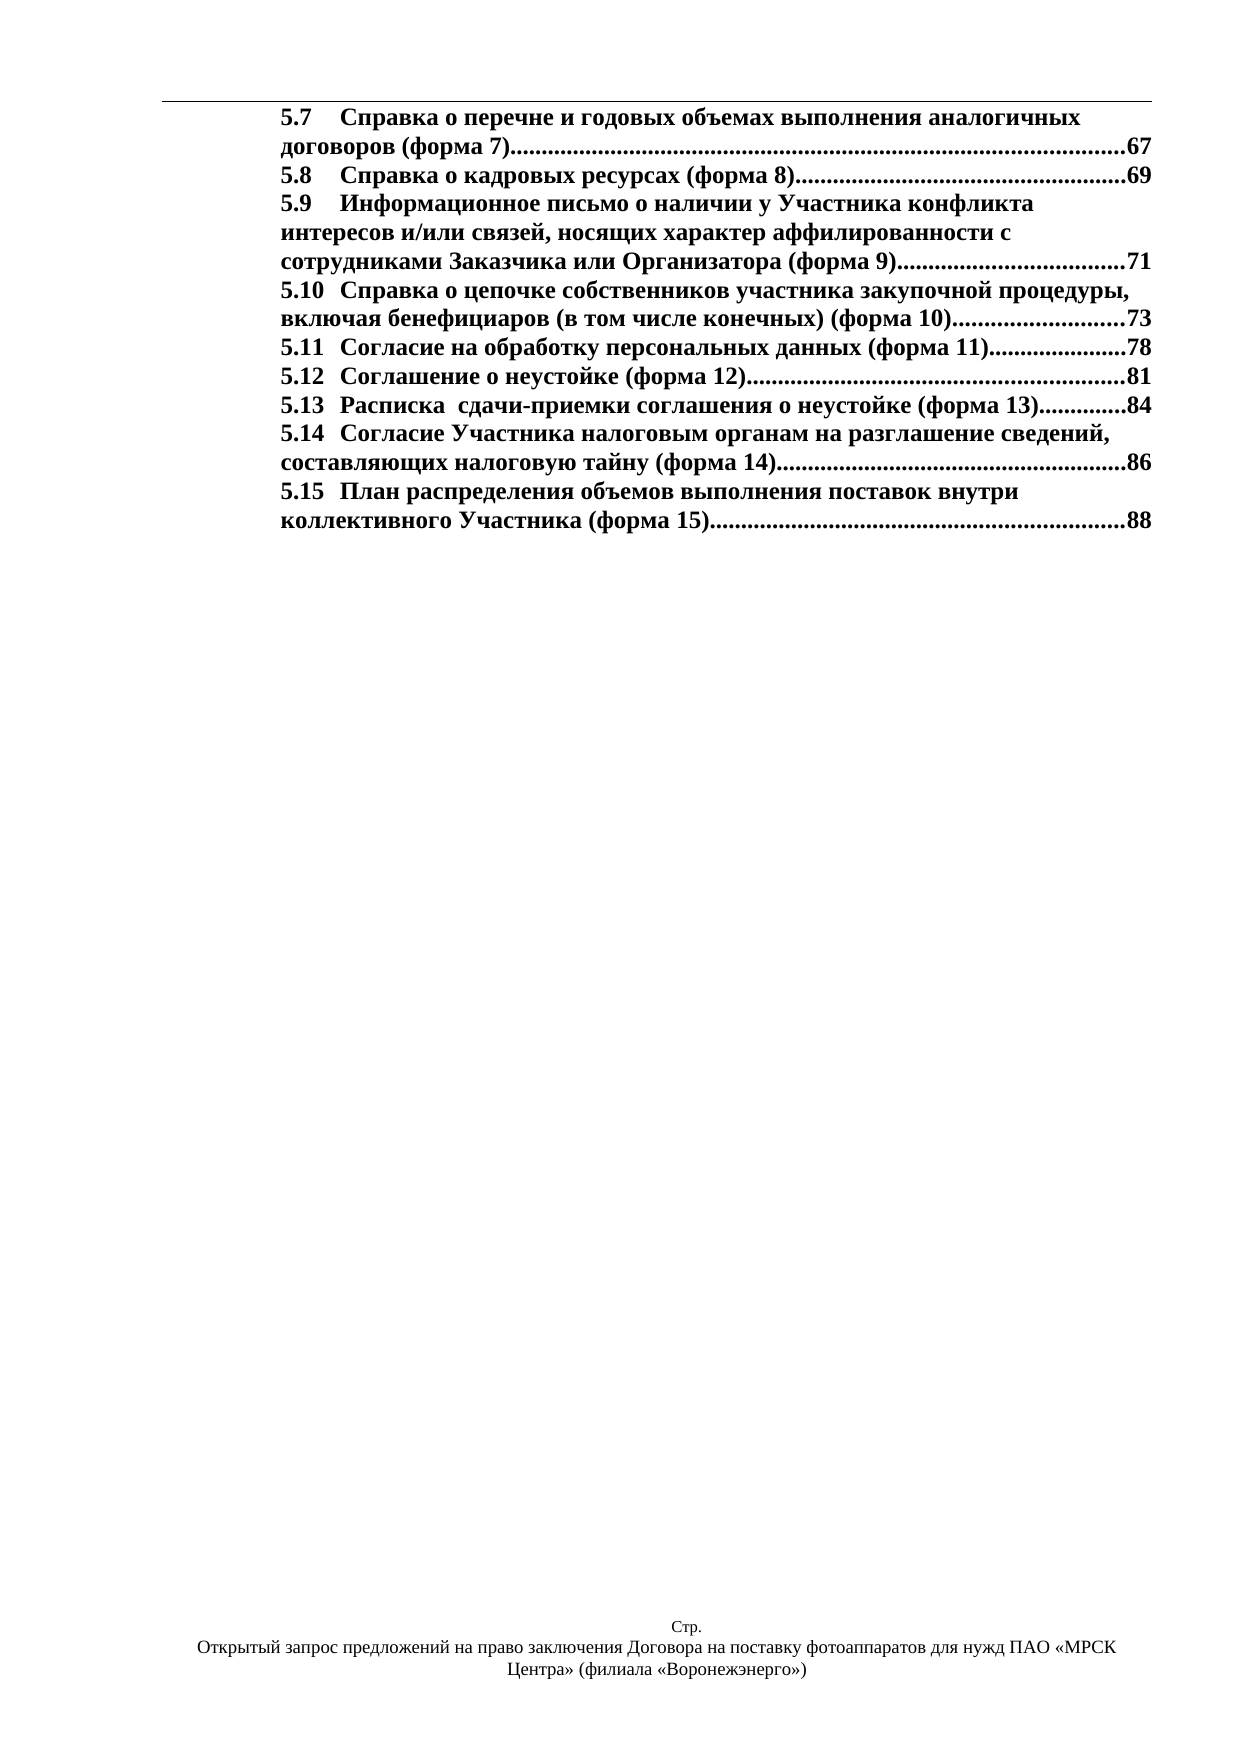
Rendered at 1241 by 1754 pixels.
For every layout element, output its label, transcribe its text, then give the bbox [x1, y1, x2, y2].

text 5.9 Информационное письмо о наличии у Участника конфликта интересов и/или связей, носящих характер аффилированности с сотрудниками Заказчика или Организатора (форма 9) 71 [280, 188, 1133, 275]
text 5.8 Справка о кадровых ресурсах (форма 8) 69 [280, 160, 1133, 188]
text 5.13 Расписка сдачи-приемки соглашения о неустойке (форма 13) 84 [280, 390, 1133, 418]
text 5.14 Согласие Участника налоговым органам на разглашение сведений, составляющих налоговую тайну (форма 14) 86 [280, 418, 1133, 476]
text 5.15 План распределения объемов выполнения поставок внутри коллективного Участника (форма 15) 88 [280, 476, 1133, 533]
text 5.12 Соглашение о неустойке (форма 12) 81 [280, 361, 1133, 390]
text 5.7 Справка о перечне и годовых объемах выполнения аналогичных договоров (форма 7) 67 [280, 102, 1133, 160]
text 5.11 Согласие на обработку персональных данных (форма 11) 78 [280, 332, 1133, 361]
text 5.10 Справка о цепочке собственников участника закупочной процедуры, включая бенефициаров (в том числе конечных) (форма 10) 73 [280, 275, 1133, 332]
